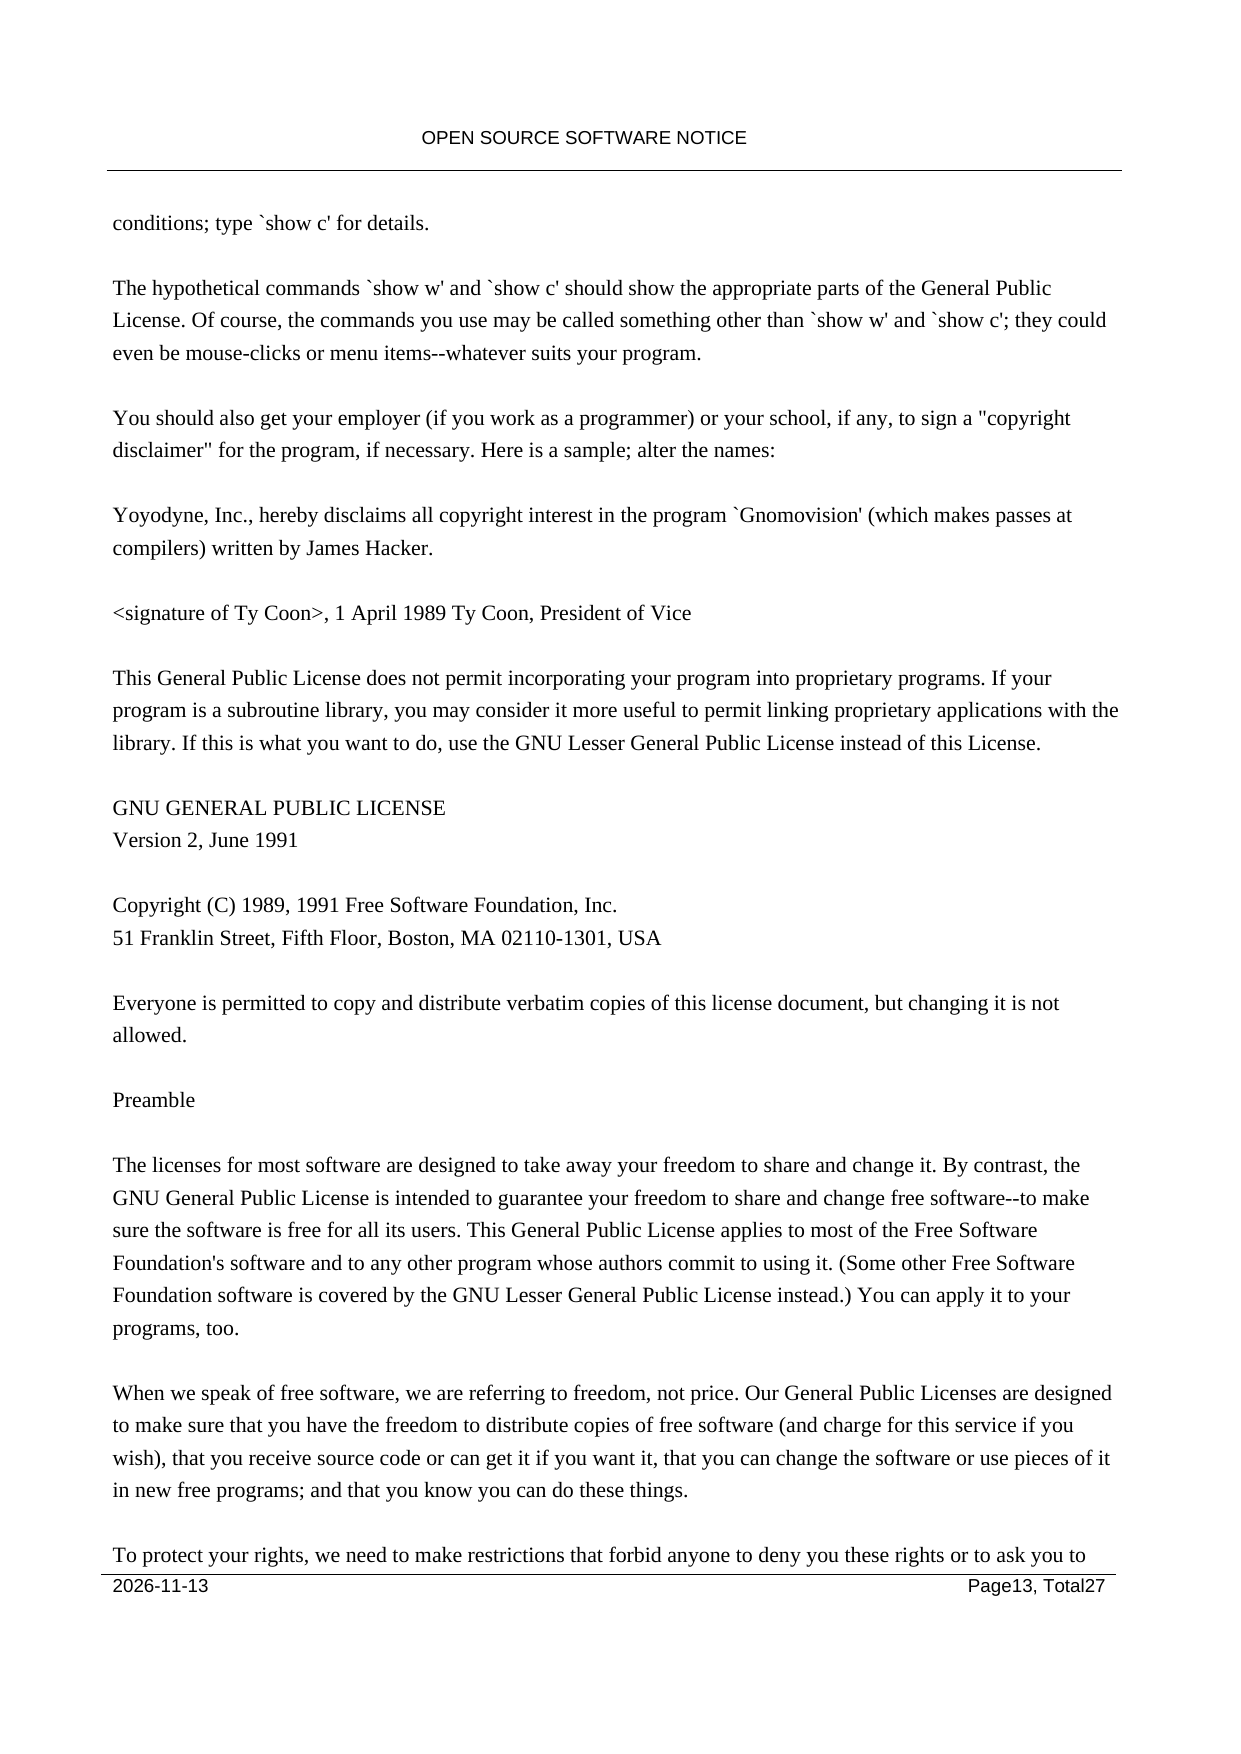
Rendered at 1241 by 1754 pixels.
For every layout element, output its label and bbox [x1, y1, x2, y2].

text [112, 206, 1128, 1571]
